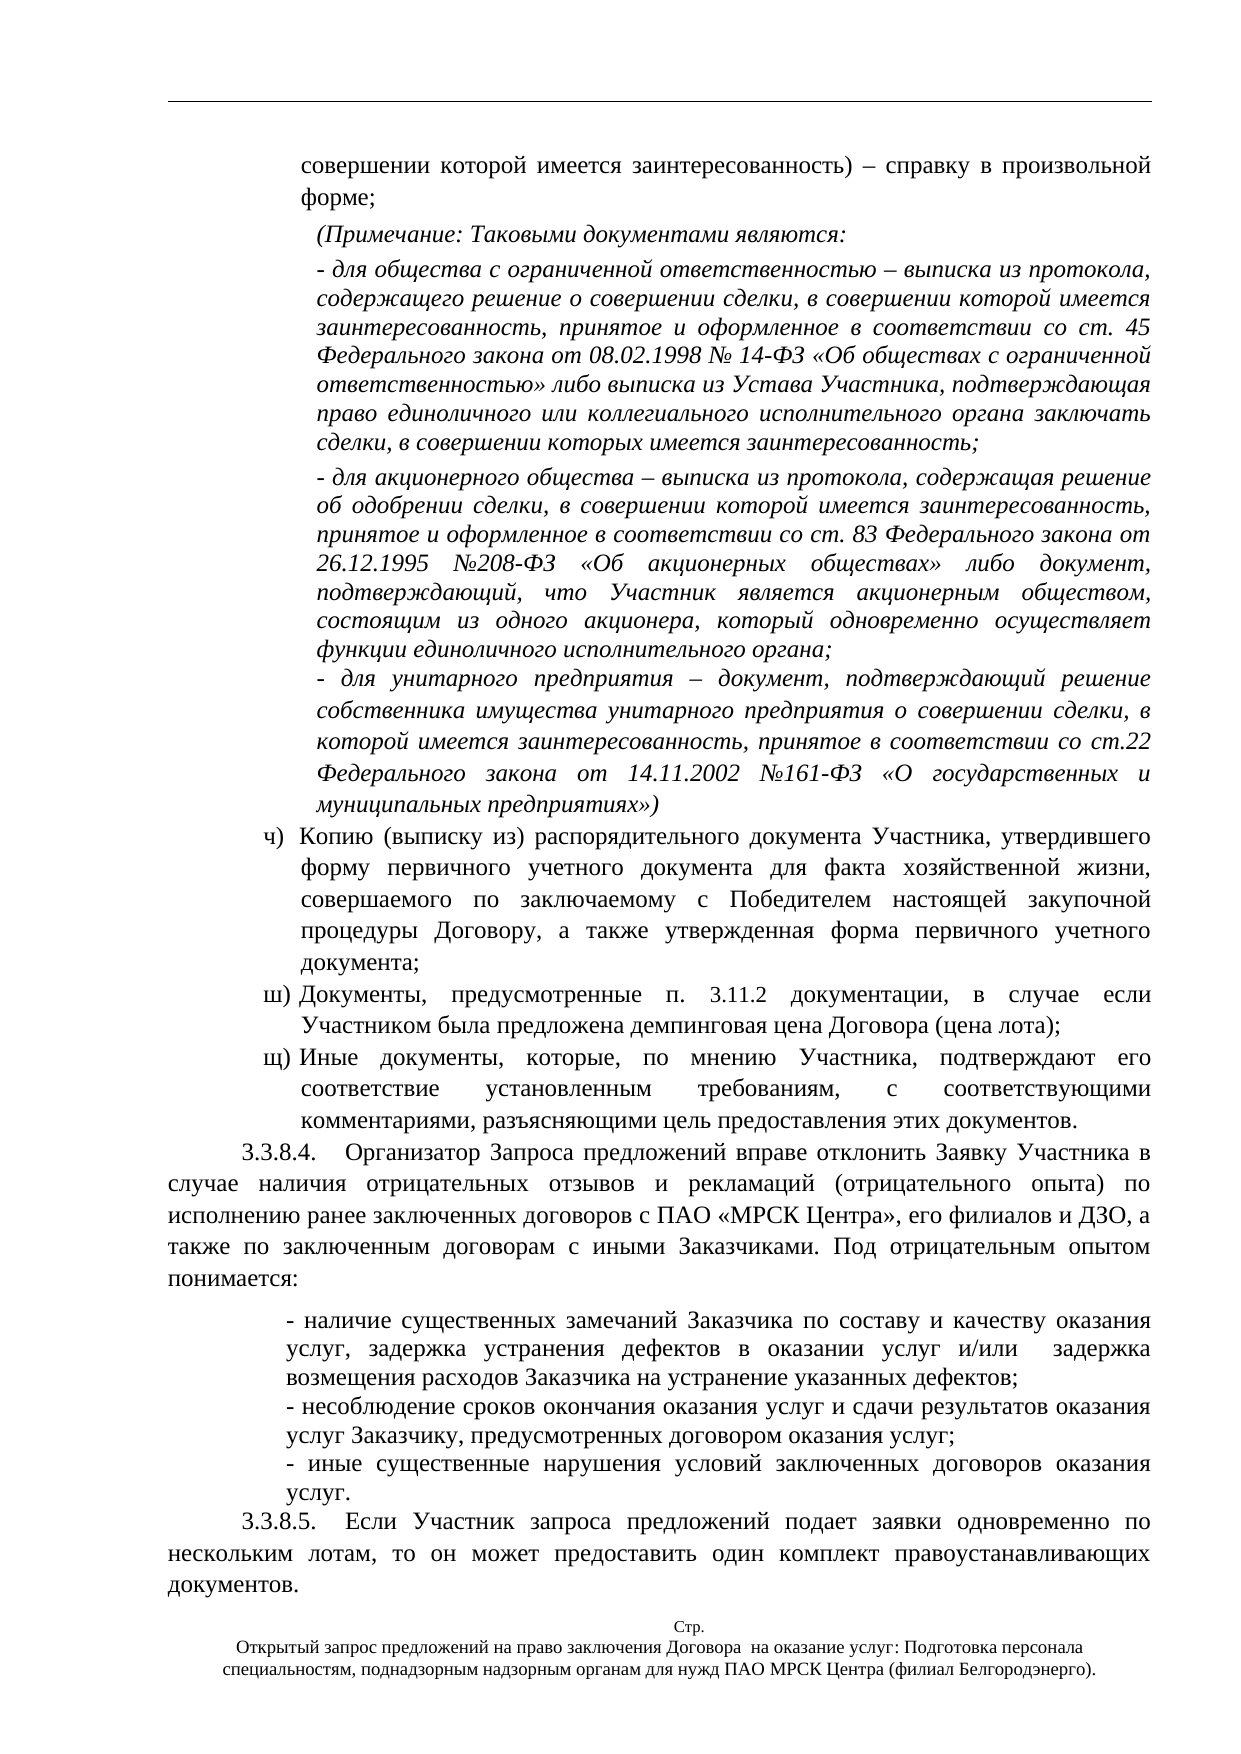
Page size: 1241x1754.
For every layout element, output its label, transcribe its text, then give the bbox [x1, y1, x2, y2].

list - для акционерного общества – выписка из протокола, содержащая решение об одобрении сделки, в совершении которой имеется заинтересованность, принятое и оформленное в соответствии со ст. 83 Федерального закона от 26.12.1995 №208-ФЗ «Об акционерных обществах» либо документ, подтверждающий, что Участник является акционерным обществом, состоящим из одного акционера, который одновременно осуществляет функции единоличного исполнительного органа; [316, 462, 1152, 663]
list - для унитарного предприятия – документ, подтверждающий решение собственника имущества унитарного предприятия о совершении сделки, в которой имеется заинтересованность, принятое в соответствии со ст.22 Федерального закона от 14.11.2002 №161-ФЗ «О государственных и муниципальных предприятиях») [316, 663, 1152, 818]
list Если Участник запроса предложений подает заявки одновременно по нескольким лотам, то он может предоставить один комплект правоустанавливающих документов. [168, 1506, 1152, 1598]
list Документы, предусмотренные п. 3.11.2 документации, в случае если Участником была предложена демпинговая цена Договора (цена лота); [263, 979, 1152, 1039]
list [263, 150, 1152, 210]
list - для общества с ограниченной ответственностью – выписка из протокола, содержащего решение о совершении сделки, в совершении которой имеется заинтересованность, принятое и оформленное в соответствии со ст. 45 Федерального закона от 08.02.1998 № 14-ФЗ «Об обществах с ограниченной ответственностью» либо выписка из Устава Участника, подтверждающая право единоличного или коллегиального исполнительного органа заключать сделки, в совершении которых имеется заинтересованность; [316, 254, 1152, 456]
list - наличие существенных замечаний Заказчика по составу и качеству оказания услуг, задержка устранения дефектов в оказании услуг и/или задержка возмещения расходов Заказчика на устранение указанных дефектов; [286, 1305, 1152, 1391]
list (Примечание: Таковыми документами являются: [316, 219, 1152, 248]
list Организатор Запроса предложений вправе отклонить Заявку Участника в случае наличия отрицательных отзывов и рекламаций (отрицательного опыта) по исполнению ранее заключенных договоров с ПАО «МРСК Центра», его филиалов и ДЗО, а также по заключенным договорам с иными Заказчиками. Под отрицательным опытом понимается: [168, 1137, 1152, 1292]
list Копию (выписку из) распорядительного документа Участника, утвердившего форму первичного учетного документа для факта хозяйственной жизни, совершаемого по заключаемому с Победителем настоящей закупочной процедуры Договору, а также утвержденная форма первичного учетного документа; [263, 821, 1152, 976]
list Иные документы, которые, по мнению Участника, подтверждают его соответствие установленным требованиям, с соответствующими комментариями, разъясняющими цель предоставления этих документов. [263, 1042, 1152, 1134]
list - несоблюдение сроков окончания оказания услуг и сдачи результатов оказания услуг Заказчику, предусмотренных договором оказания услуг; [286, 1391, 1152, 1448]
list - иные существенные нарушения условий заключенных договоров оказания услуг. [286, 1448, 1152, 1506]
